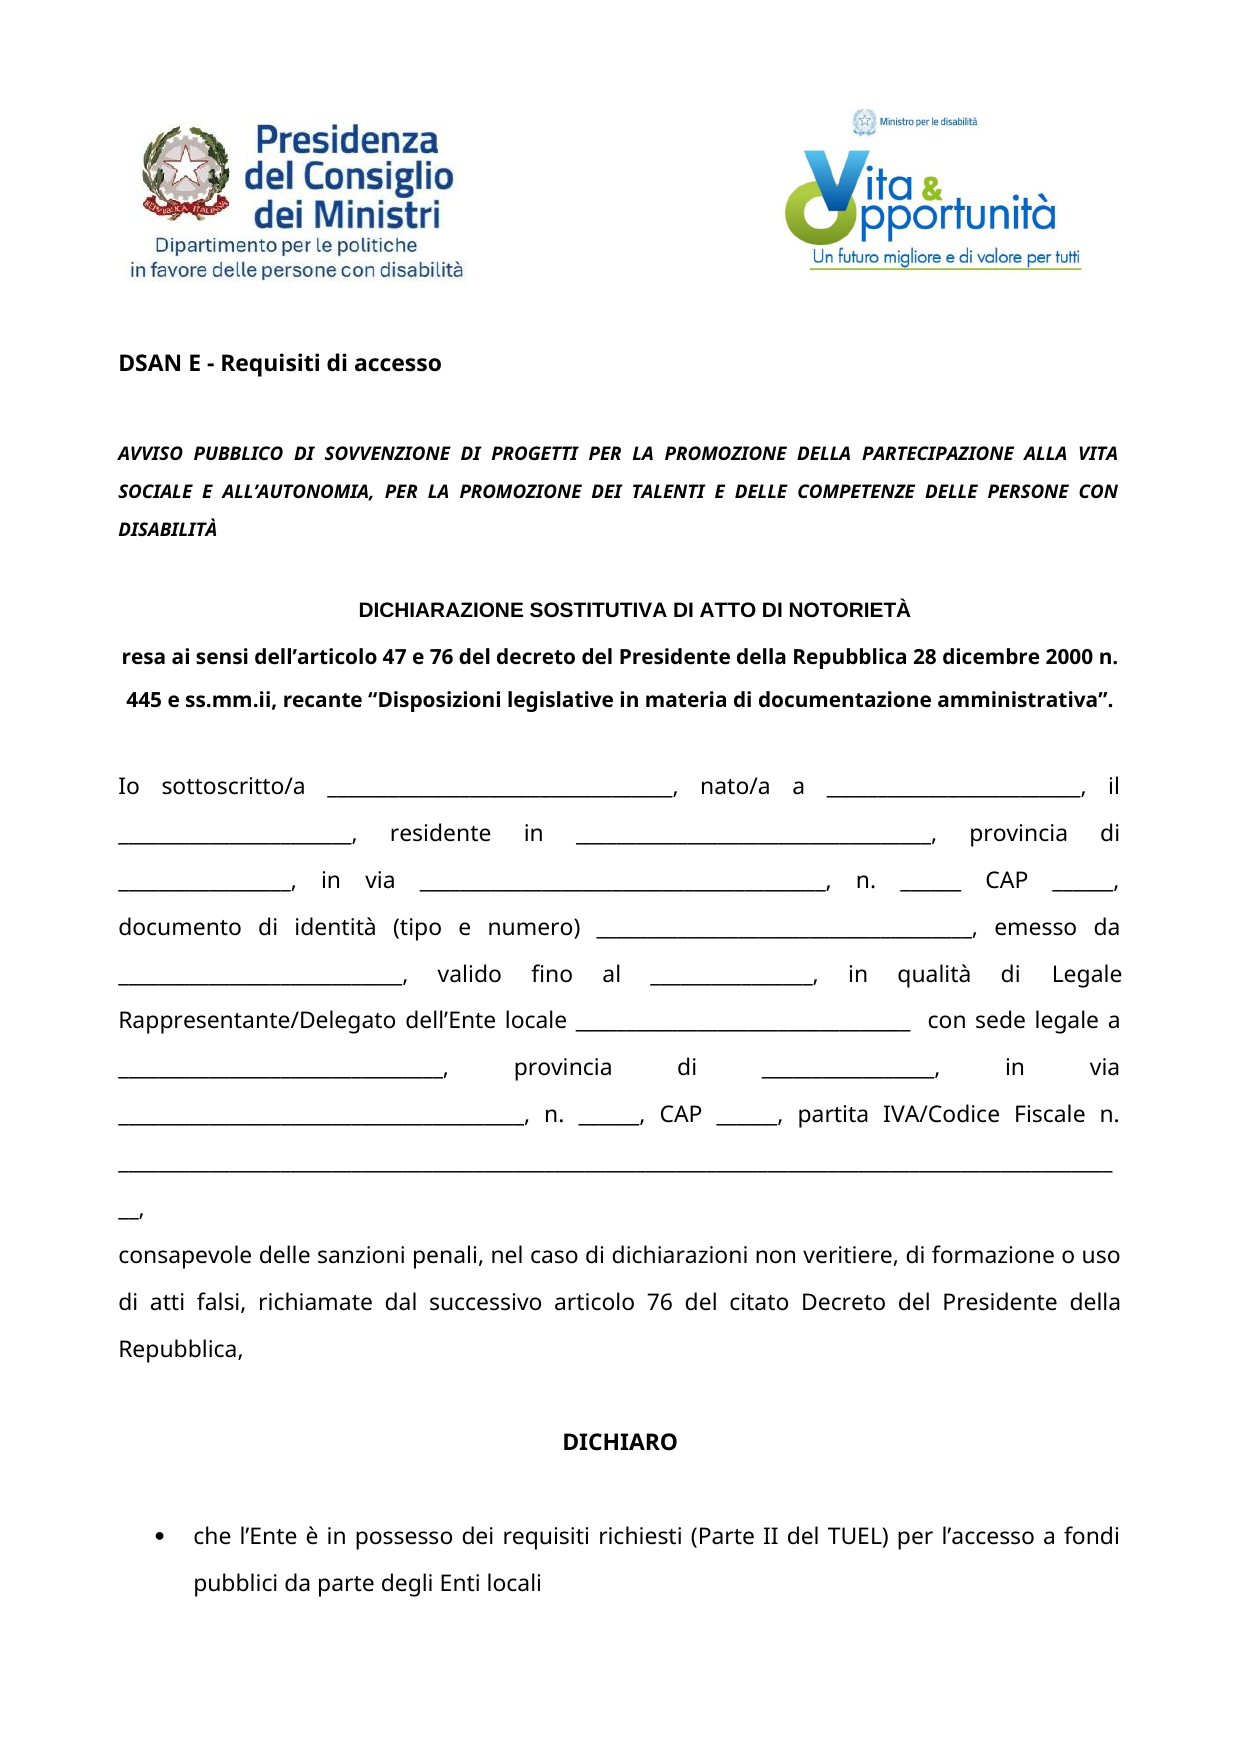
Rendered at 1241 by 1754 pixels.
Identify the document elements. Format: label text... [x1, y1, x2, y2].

list che l’Ente è in possesso dei requisiti richiesti (Parte II del TUEL) per l’accesso a fondi pubblici da parte degli Enti locali [156, 1520, 1122, 1598]
text DICHIARAZIONE SOSTITUTIVA DI ATTO DI NOTORIETÀ [148, 597, 1122, 621]
text DSAN E - Requisiti di accesso [118, 346, 1122, 378]
text consapevole delle sanzioni penali, nel caso di dichiarazioni non veritiere, di formazione o uso di atti falsi, richiamate dal successivo articolo 76 del citato Decreto del Presidente della Repubblica, [118, 1239, 1122, 1364]
picture [118, 115, 470, 288]
text AVVISO PUBBLICO DI SOVVENZIONE DI PROGETTI PER LA PROMOZIONE DELLA PARTECIPAZIONE ALLA VITA SOCIALE E ALL’AUTONOMIA, PER LA PROMOZIONE DEI TALENTI E DELLE COMPETENZE DELLE PERSONE CON DISABILITÀ [118, 440, 1122, 542]
text resa ai sensi dell’articolo 47 e 76 del decreto del Presidente della Repubblica 28 dicembre 2000 n. 445 e ss.mm.ii, recante “Disposizioni legislative in materia di documentazione amministrativa”. [118, 642, 1122, 713]
text Io sottoscritto/a __________________________________, nato/a a _________________________, il _______________________, residente in ___________________________________, provincia di _________________, in via ________________________________________, n. ______ CAP ______, documento di identità (tipo e numero) _____________________________________, emesso da ____________________________, valido fino al ________________, in qualità di Legale Rappresentante/Delegato dell’Ente locale _________________________________ con sede legale a ________________________________, provincia di _________________, in via ________________________________________, n. ______, CAP ______, partita IVA/Codice Fiscale n. ____________________________________________________________________________________________________, [118, 770, 1122, 1223]
text DICHIARO [118, 1426, 1122, 1458]
picture [763, 101, 1121, 288]
